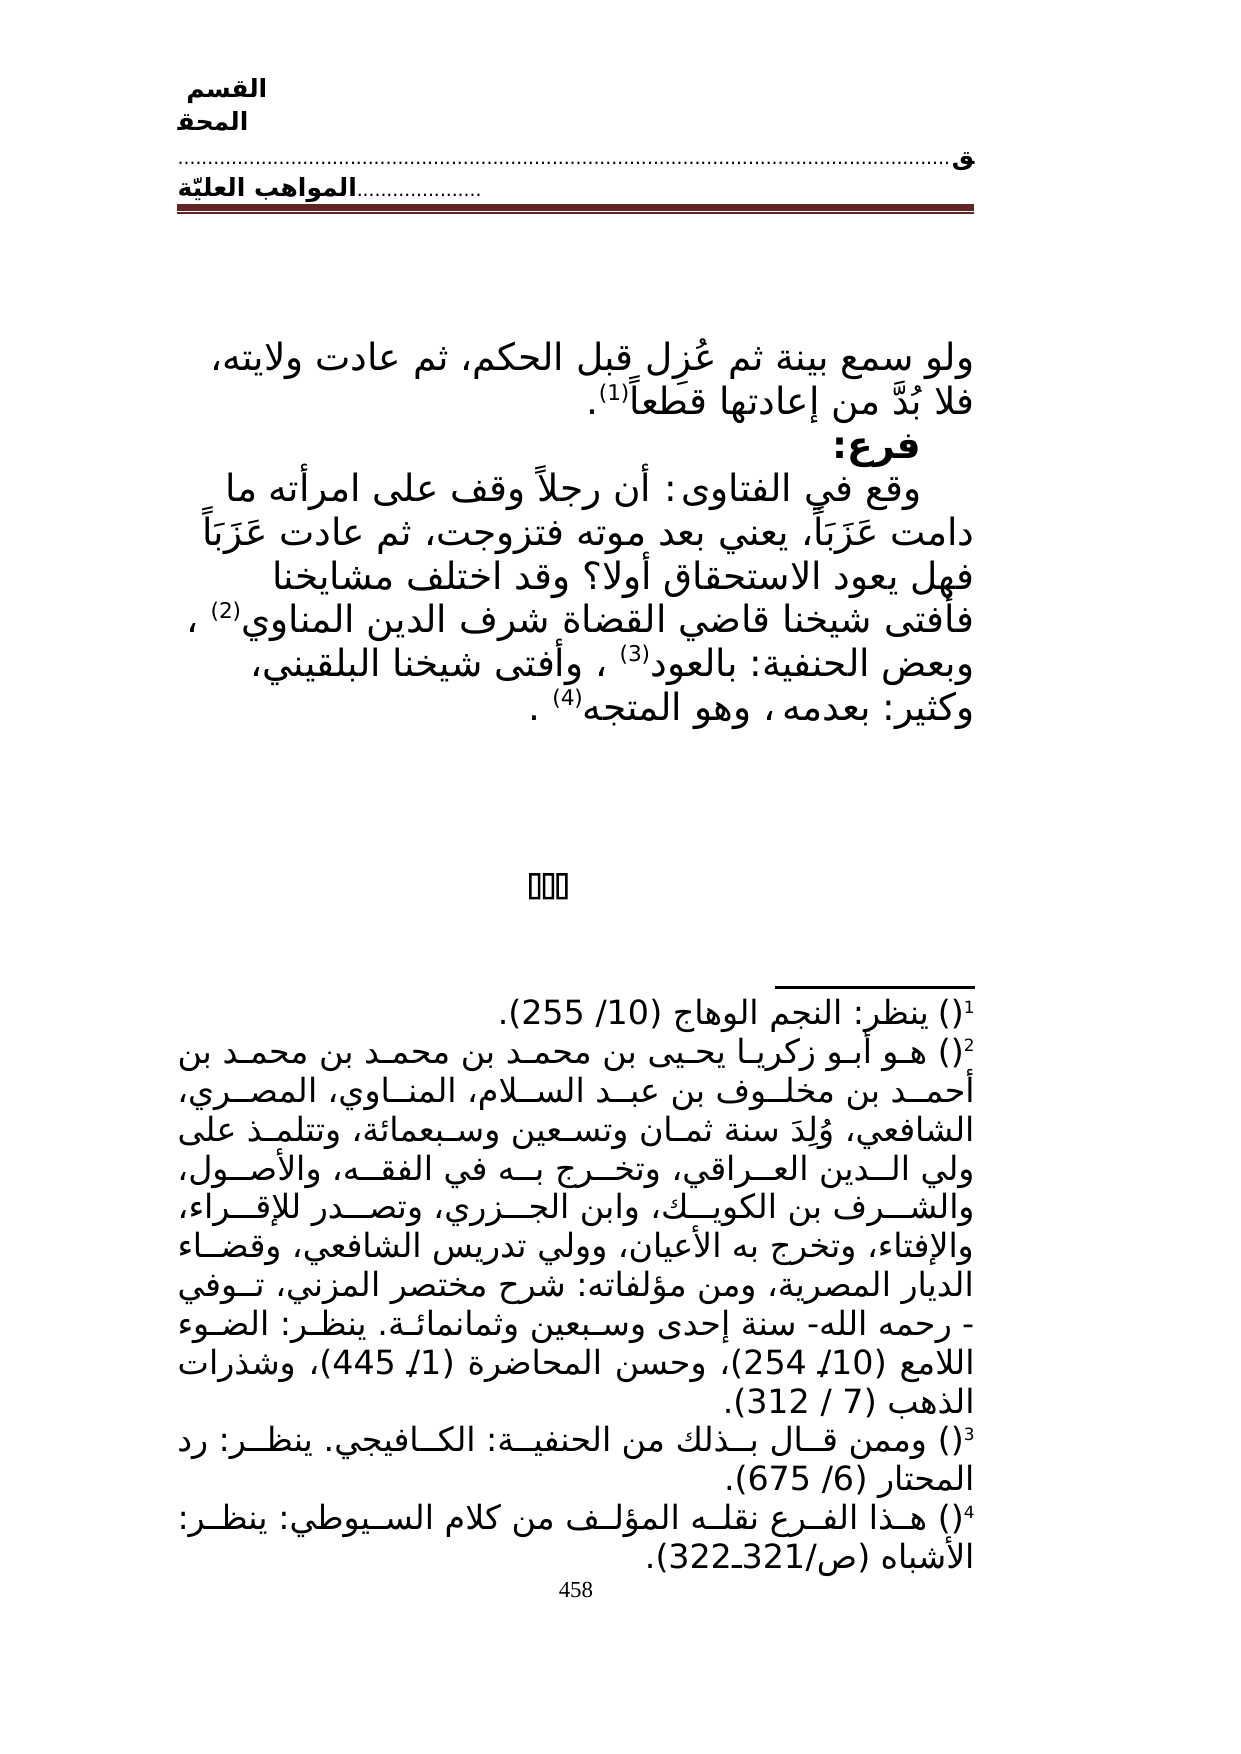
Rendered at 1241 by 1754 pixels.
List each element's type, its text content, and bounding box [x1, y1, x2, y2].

text وقع في الفتاوى : أن رجلاً وقف على امرأته ما دامت عَزَبَاً، يعني بعد موته فتزوجت، ثم عادت عَزَبَاً فهل يعود الاستحقاق أولا؟ وقد اختلف مشايخنا فأفتى شيخنا قاضي القضاة شرف الدين المناوي() ، وبعض الحنفية: بالعود() ، وأفتى شيخنا البلقيني، وكثير: بعدمه ، وهو المتجه() . [177, 467, 974, 729]
text ولو سمع بينة ثم عُزِل قبل الحكم، ثم عادت ولايته، فلا بُدَّ من إعادتها قطعاً(). [177, 336, 974, 423]
text فرع: [177, 423, 974, 467]
